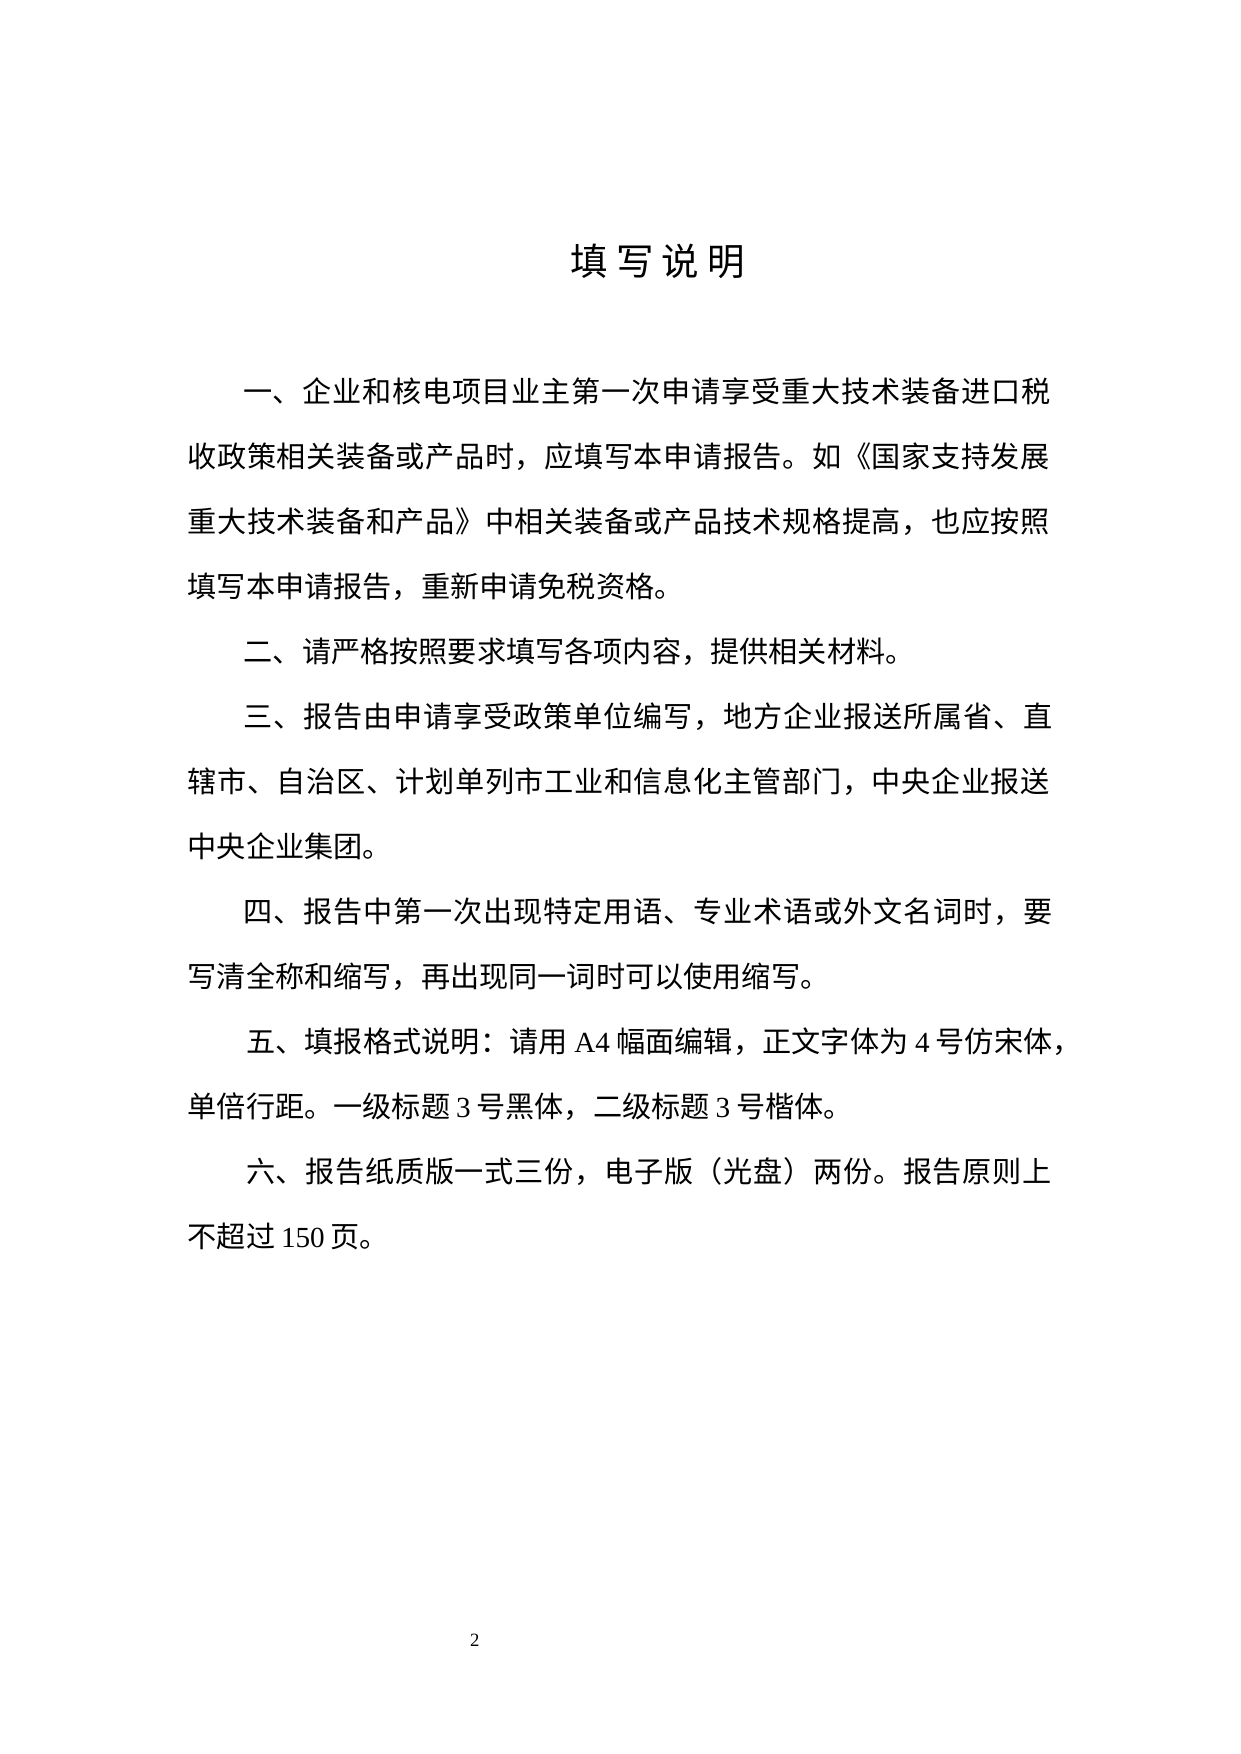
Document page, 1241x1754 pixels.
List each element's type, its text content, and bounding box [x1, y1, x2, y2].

text 填 写 说 明 [187, 227, 1053, 292]
list 企业和核电项目业主第一次申请享受重大技术装备进口税收政策相关装备或产品时，应填写本申请报告。如《国家支持发展重大技术装备和产品》中相关装备或产品技术规格提高，也应按照填写本申请报告，重新申请免税资格。 [187, 357, 1053, 617]
text 四、报告中第一次出现特定用语、专业术语或外文名词时，要写清全称和缩写，再出现同一词时可以使用缩写。 [187, 877, 1053, 1007]
list 请严格按照要求填写各项内容，提供相关材料。 [187, 617, 1053, 682]
text 三、报告由申请享受政策单位编写，地方企业报送所属省、直辖市、自治区、计划单列市工业和信息化主管部门，中央企业报送中央企业集团。 [187, 682, 1053, 877]
text 五、填报格式说明：请用A4幅面编辑，正文字体为4号仿宋体，单倍行距。一级标题3号黑体，二级标题3号楷体。 [187, 1007, 1053, 1137]
text 六、报告纸质版一式三份，电子版（光盘）两份。报告原则上不超过150页。 [187, 1137, 1053, 1267]
